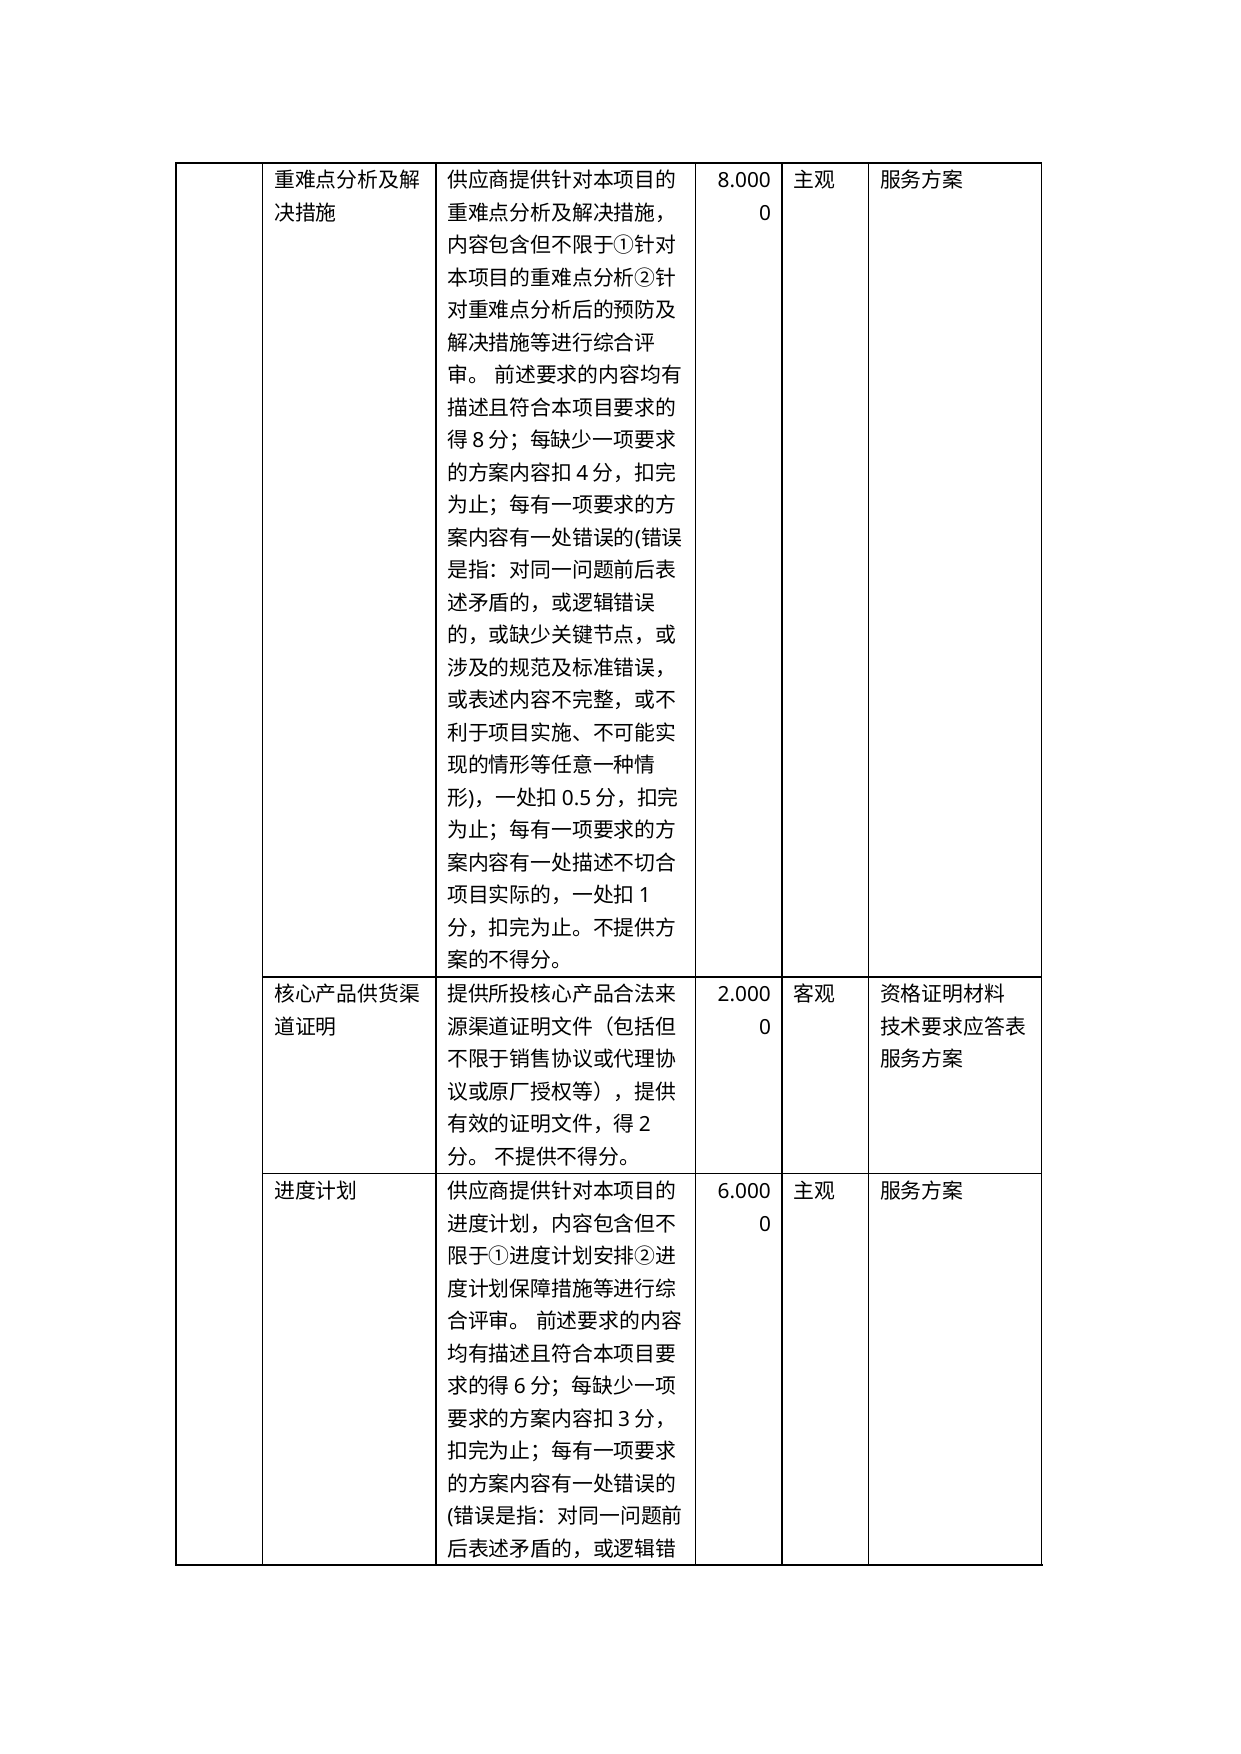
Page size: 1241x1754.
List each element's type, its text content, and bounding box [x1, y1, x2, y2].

table_cell 提供所投核心产品合法来源渠道证明文件（包括但不限于销售协议或代理协议或原厂授权等），提供有效的证明文件，得2分。 不提供不得分。 [437, 978, 695, 1173]
table_cell 8.0000 [696, 164, 781, 976]
table_cell 供应商提供针对本项目的重难点分析及解决措施，内容包含但不限于①针对本项目的重难点分析②针对重难点分析后的预防及解决措施等进行综合评审。 前述要求的内容均有描述且符合本项目要求的得8分；每缺少一项要求的方案内容扣4分，扣完为止；每有一项要求的方案内容有一处错误的(错误是指：对同一问题前后表述矛盾的，或逻辑错误的，或缺少关键节点，或涉及的规范及标准错误，或表述内容不完整，或不利于项目实施、不可能实现的情形等任意一种情形)，一处扣0.5分，扣完为止；每有一项要求的方案内容有一处描述不切合项目实际的，一处扣1分，扣完为止。不提供方案的不得分。 [437, 164, 695, 976]
table_cell 进度计划 [263, 1174, 435, 1564]
table_cell 客观 [783, 978, 868, 1173]
table_cell 核心产品供货渠道证明 [263, 978, 435, 1173]
table_cell 6.0000 [696, 1174, 781, 1564]
table_cell 服务方案 [869, 1174, 1041, 1564]
table_cell 资格证明材料 技术要求应答表 服务方案 [869, 978, 1041, 1173]
table_cell 服务方案 [869, 164, 1041, 976]
table_cell 主观 [783, 1174, 868, 1564]
table_cell 主观 [783, 164, 868, 976]
table_cell 2.0000 [696, 978, 781, 1173]
table_cell 重难点分析及解决措施 [263, 164, 435, 976]
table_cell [437, 1174, 695, 1564]
